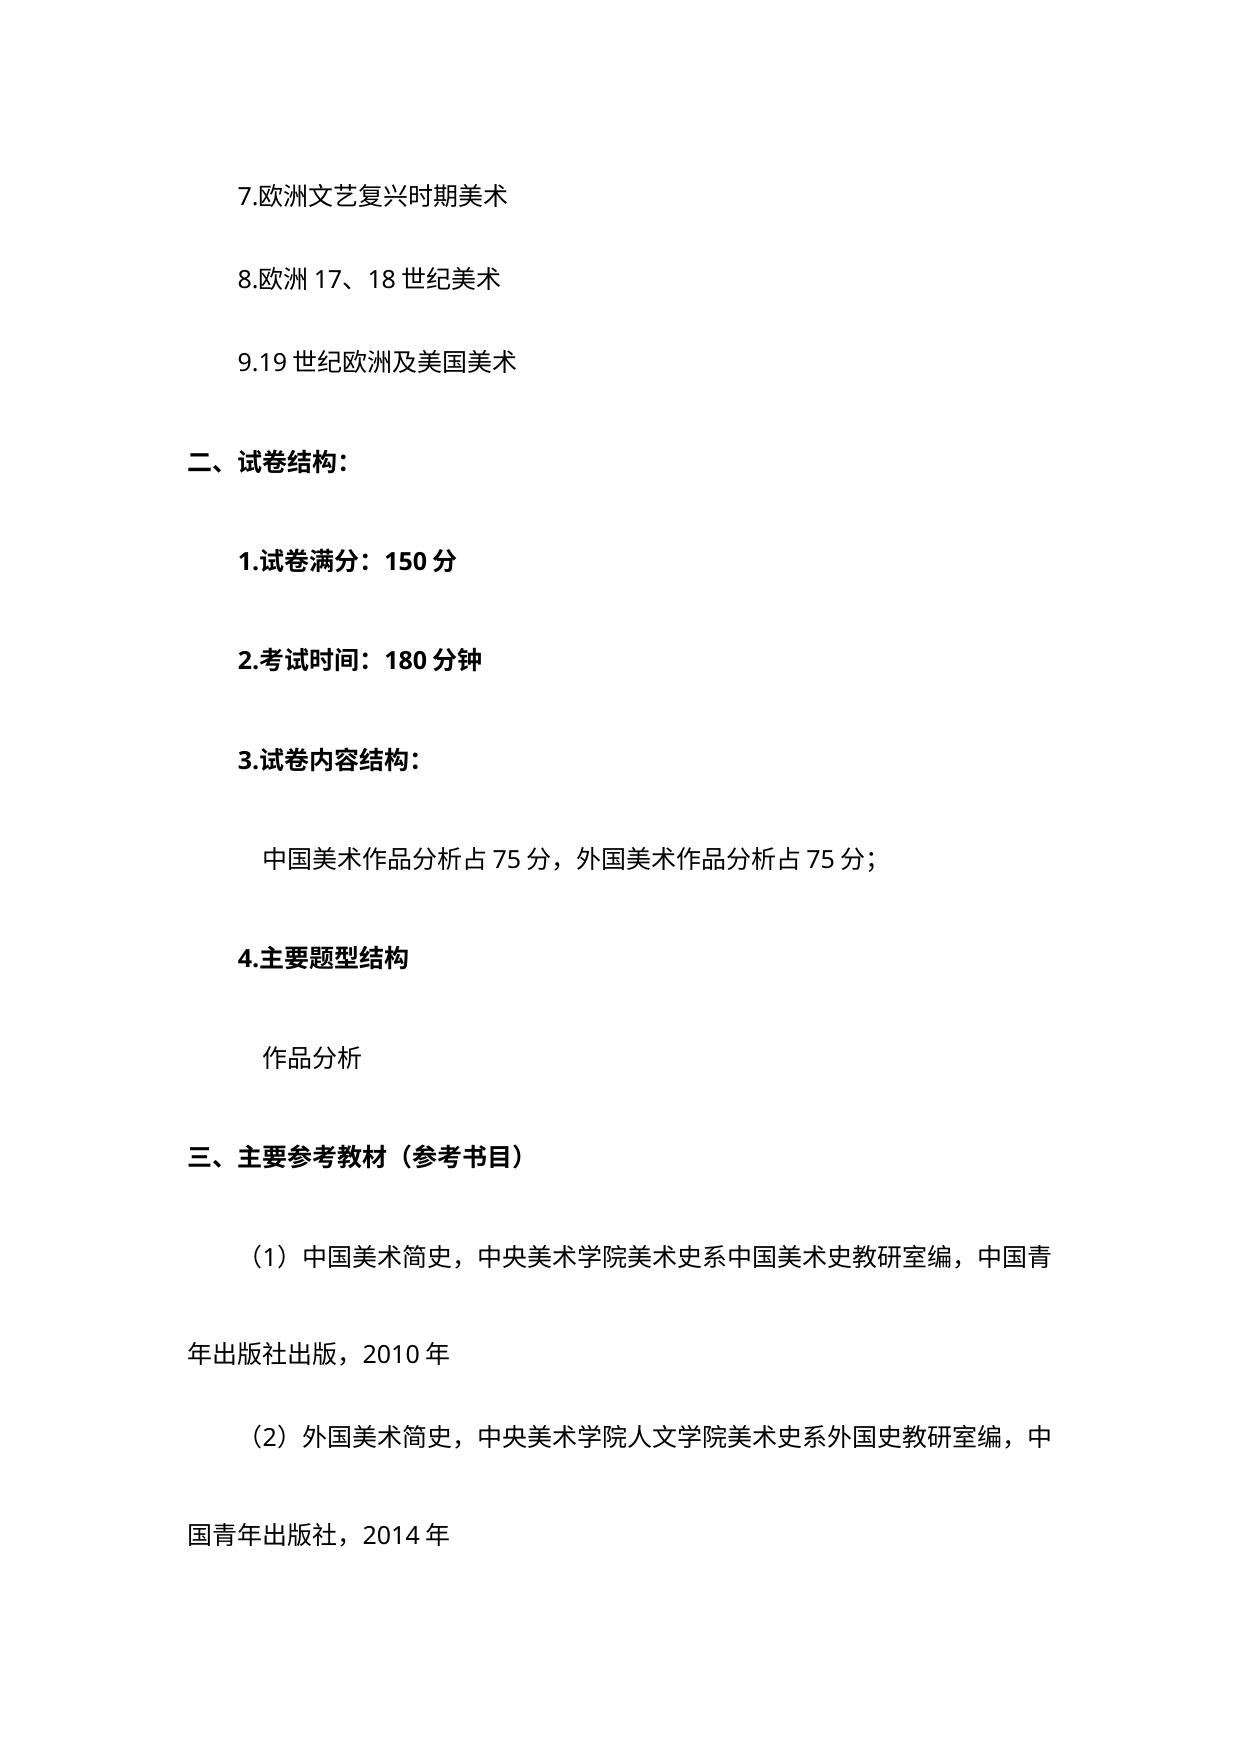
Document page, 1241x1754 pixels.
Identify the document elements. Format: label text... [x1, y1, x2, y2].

text 三、主要参考教材（参考书目） [187, 1123, 1053, 1188]
text 作品分析 [187, 1024, 1053, 1089]
text （1）中国美术简史，中央美术学院美术史系中国美术史教研室编，中国青年出版社出版，2010年 [187, 1223, 1053, 1385]
text 3.试卷内容结构： [187, 726, 1053, 791]
text 中国美术作品分析占75分，外国美术作品分析占75分； [187, 825, 1053, 890]
text 8.欧洲17、18世纪美术 [187, 245, 1053, 310]
text 9.19世纪欧洲及美国美术 [187, 328, 1053, 393]
text 4.主要题型结构 [187, 924, 1053, 989]
text （2）外国美术简史，中央美术学院人文学院美术史系外国史教研室编，中国青年出版社，2014年 [187, 1403, 1053, 1566]
text 7.欧洲文艺复兴时期美术 [187, 162, 1053, 227]
text 二、试卷结构： [187, 428, 1053, 493]
text 1.试卷满分：150分 [187, 527, 1053, 592]
text 2.考试时间：180分钟 [187, 626, 1053, 691]
